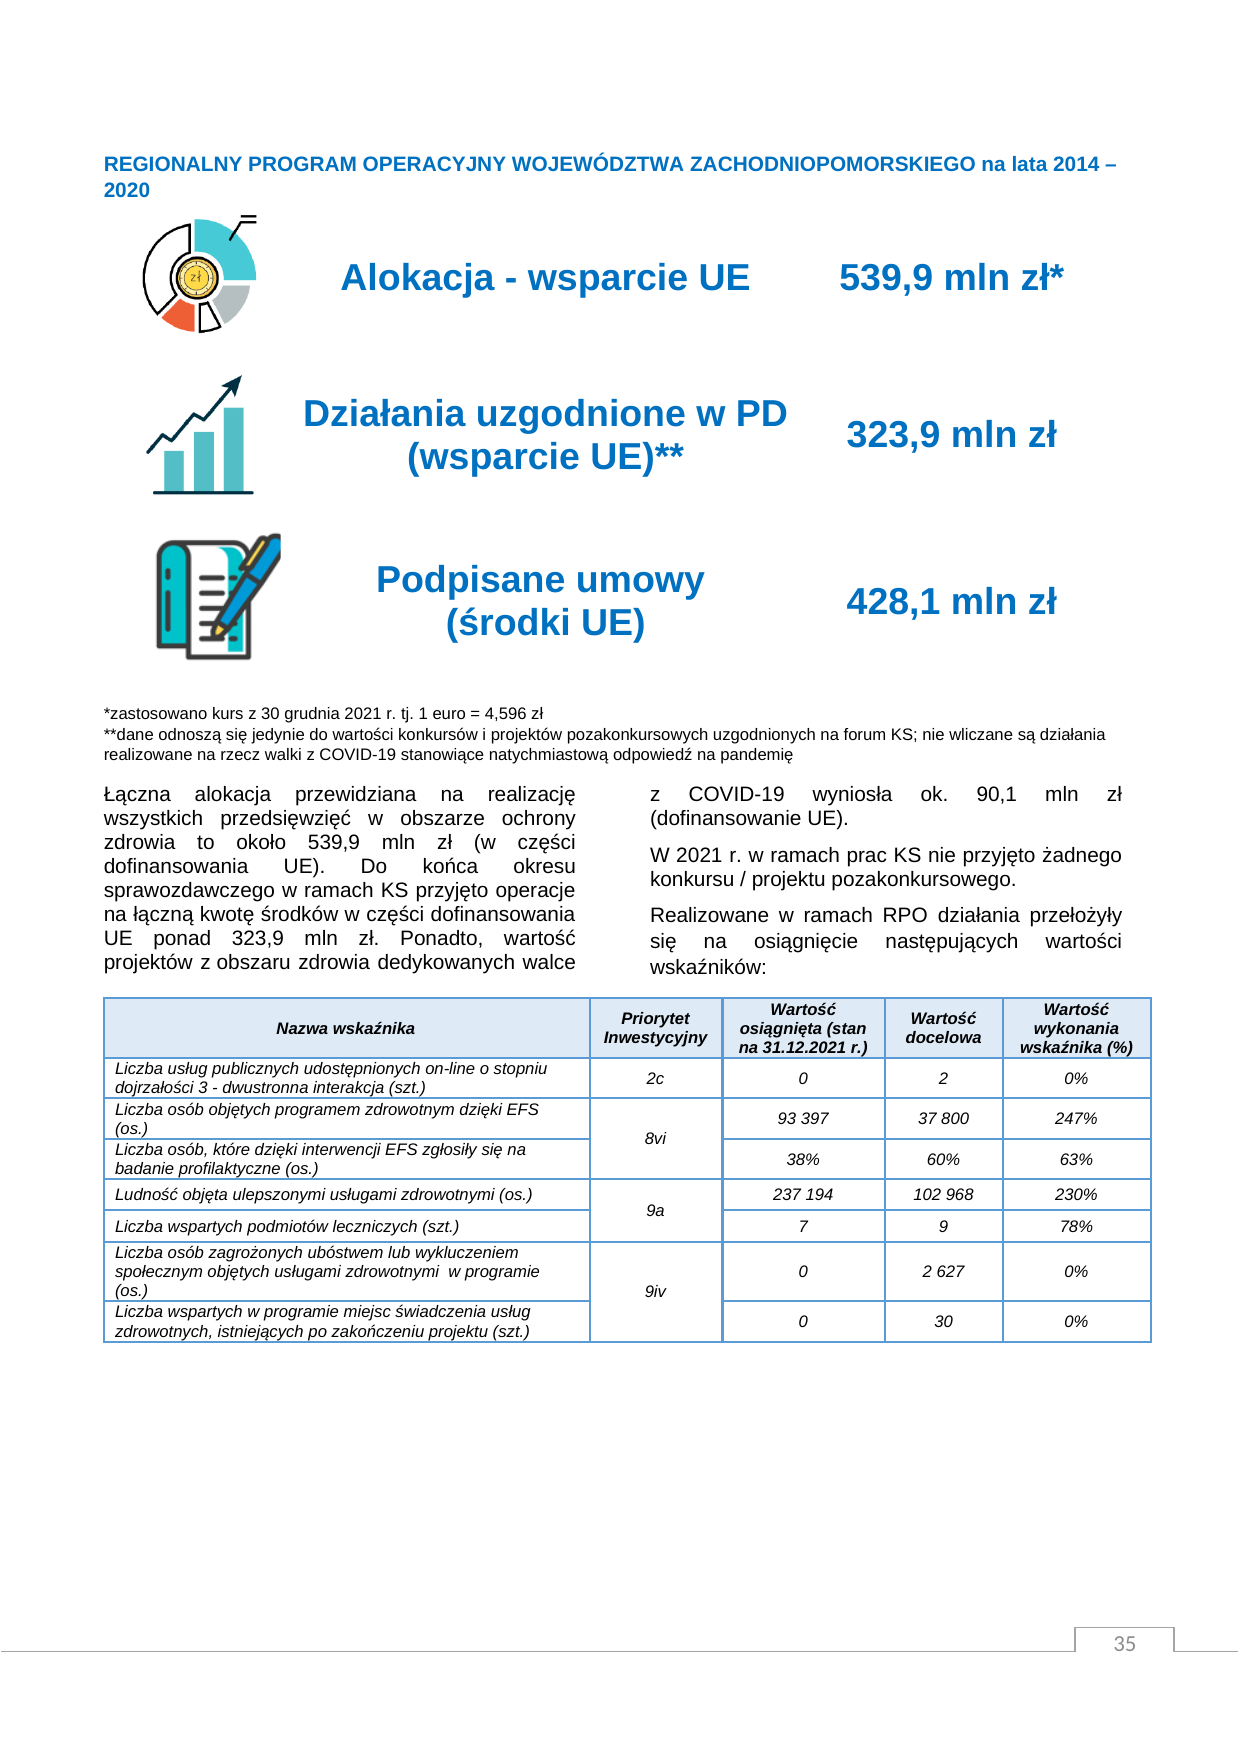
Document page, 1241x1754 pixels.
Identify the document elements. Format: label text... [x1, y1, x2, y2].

table_cell 2c [591, 1059, 721, 1097]
table_cell 0 [724, 1243, 884, 1300]
table_cell 38% [724, 1140, 884, 1178]
table_cell Liczba osób objętych programem zdrowotnym dzięki EFS (os.) [105, 1099, 589, 1138]
table_cell 247% [1004, 1099, 1150, 1138]
table_cell 63% [1004, 1140, 1150, 1178]
table_header Wartość wykonania wskaźnika (%) [1004, 999, 1150, 1057]
table_cell 2 627 [886, 1243, 1002, 1300]
table_header Wartość osiągnięta (stan na 31.12.2021 r.) [724, 999, 884, 1057]
picture [131, 213, 263, 338]
table_cell 0 [724, 1302, 884, 1341]
table_cell 230% [1004, 1180, 1150, 1209]
table_cell Liczba usług publicznych udostępnionych on-line o stopniu dojrzałości 3 - dwustronna interakcja (szt.) [105, 1059, 589, 1097]
table_header 539,9 mln zł* [811, 205, 1092, 349]
table_cell 0% [1004, 1059, 1150, 1097]
table_cell 9 [886, 1211, 1002, 1241]
table_cell 93 397 [724, 1099, 884, 1138]
table_cell 0% [1004, 1302, 1150, 1341]
table_cell 0% [1004, 1243, 1150, 1300]
text REGIONALNY PROGRAM OPERACYJNY WOJEWÓDZTWA ZACHODNIOPOMORSKIEGO na lata 2014 – 2020 [103, 152, 1122, 202]
picture [147, 529, 281, 672]
table_cell Liczba wspartych podmiotów leczniczych (szt.) [105, 1211, 589, 1241]
table_cell 30 [886, 1302, 1002, 1341]
table_cell 78% [1004, 1211, 1150, 1241]
table_cell Liczba osób, które dzięki interwencji EFS zgłosiły się na badanie profilaktyczne (os.) [105, 1140, 589, 1178]
table_cell 102 968 [886, 1180, 1002, 1209]
table_cell 323,9 mln zł [811, 350, 1092, 518]
text Realizowane w ramach RPO działania przełożyły się na osiągnięcie następujących wartości wskaźników: [650, 903, 1122, 979]
table_header [104, 205, 280, 349]
table_cell 9iv [591, 1243, 721, 1341]
table_cell 37 800 [886, 1099, 1002, 1138]
table_cell Ludność objęta ulepszonymi usługami zdrowotnymi (os.) [105, 1180, 589, 1209]
table_cell 9a [591, 1180, 721, 1241]
table_cell 2 [886, 1059, 1002, 1097]
table_cell 0 [724, 1059, 884, 1097]
table_cell 237 194 [724, 1180, 884, 1209]
table_cell [104, 519, 280, 682]
table_cell Podpisane umowy (środki UE) [281, 519, 810, 682]
table_header Alokacja - wsparcie UE [281, 205, 810, 349]
table_cell 428,1 mln zł [811, 519, 1092, 682]
table_cell Działania uzgodnione w PD (wsparcie UE)** [281, 350, 810, 518]
table_cell [104, 350, 280, 518]
table_cell 7 [724, 1211, 884, 1241]
text **dane odnoszą się jedynie do wartości konkursów i projektów pozakonkursowych uzgodnionych na forum KS; nie wliczane są działania realizowane na rzecz walki z COVID-19 stanowiące natychmiastową odpowiedź na pandemię [103, 724, 1122, 764]
text Łączna alokacja przewidziana na realizację wszystkich przedsięwzięć w obszarze ochrony zdrowia to około 539,9 mln zł (w części dofinansowania UE). Do końca okresu sprawozdawczego w ramach KS przyjęto operacje na łączną kwotę środków w części dofinansowania UE ponad 323,9 mln zł. Ponadto, wartość projektów z obszaru zdrowia dedykowanych walce z COVID-19 wyniosła ok. 90,1 mln zł (dofinansowanie UE). [103, 782, 576, 974]
table_cell Liczba wspartych w programie miejsc świadczenia usług zdrowotnych, istniejących po zakończeniu projektu (szt.) [105, 1302, 589, 1341]
table_cell 8vi [591, 1099, 721, 1178]
table_header Wartość docelowa [886, 999, 1002, 1057]
table_cell Liczba osób zagrożonych ubóstwem lub wykluczeniem społecznym objętych usługami zdrowotnymi w programie (os.) [105, 1243, 589, 1300]
picture [140, 374, 267, 496]
table_header Priorytet Inwestycyjny [591, 999, 721, 1057]
table_header Nazwa wskaźnika [105, 999, 589, 1057]
table_cell 60% [886, 1140, 1002, 1178]
text *zastosowano kurs z 30 grudnia 2021 r. tj. 1 euro = 4,596 zł [103, 704, 1122, 723]
text W 2021 r. w ramach prac KS nie przyjęto żadnego konkursu / projektu pozakonkursowego. [650, 843, 1122, 891]
